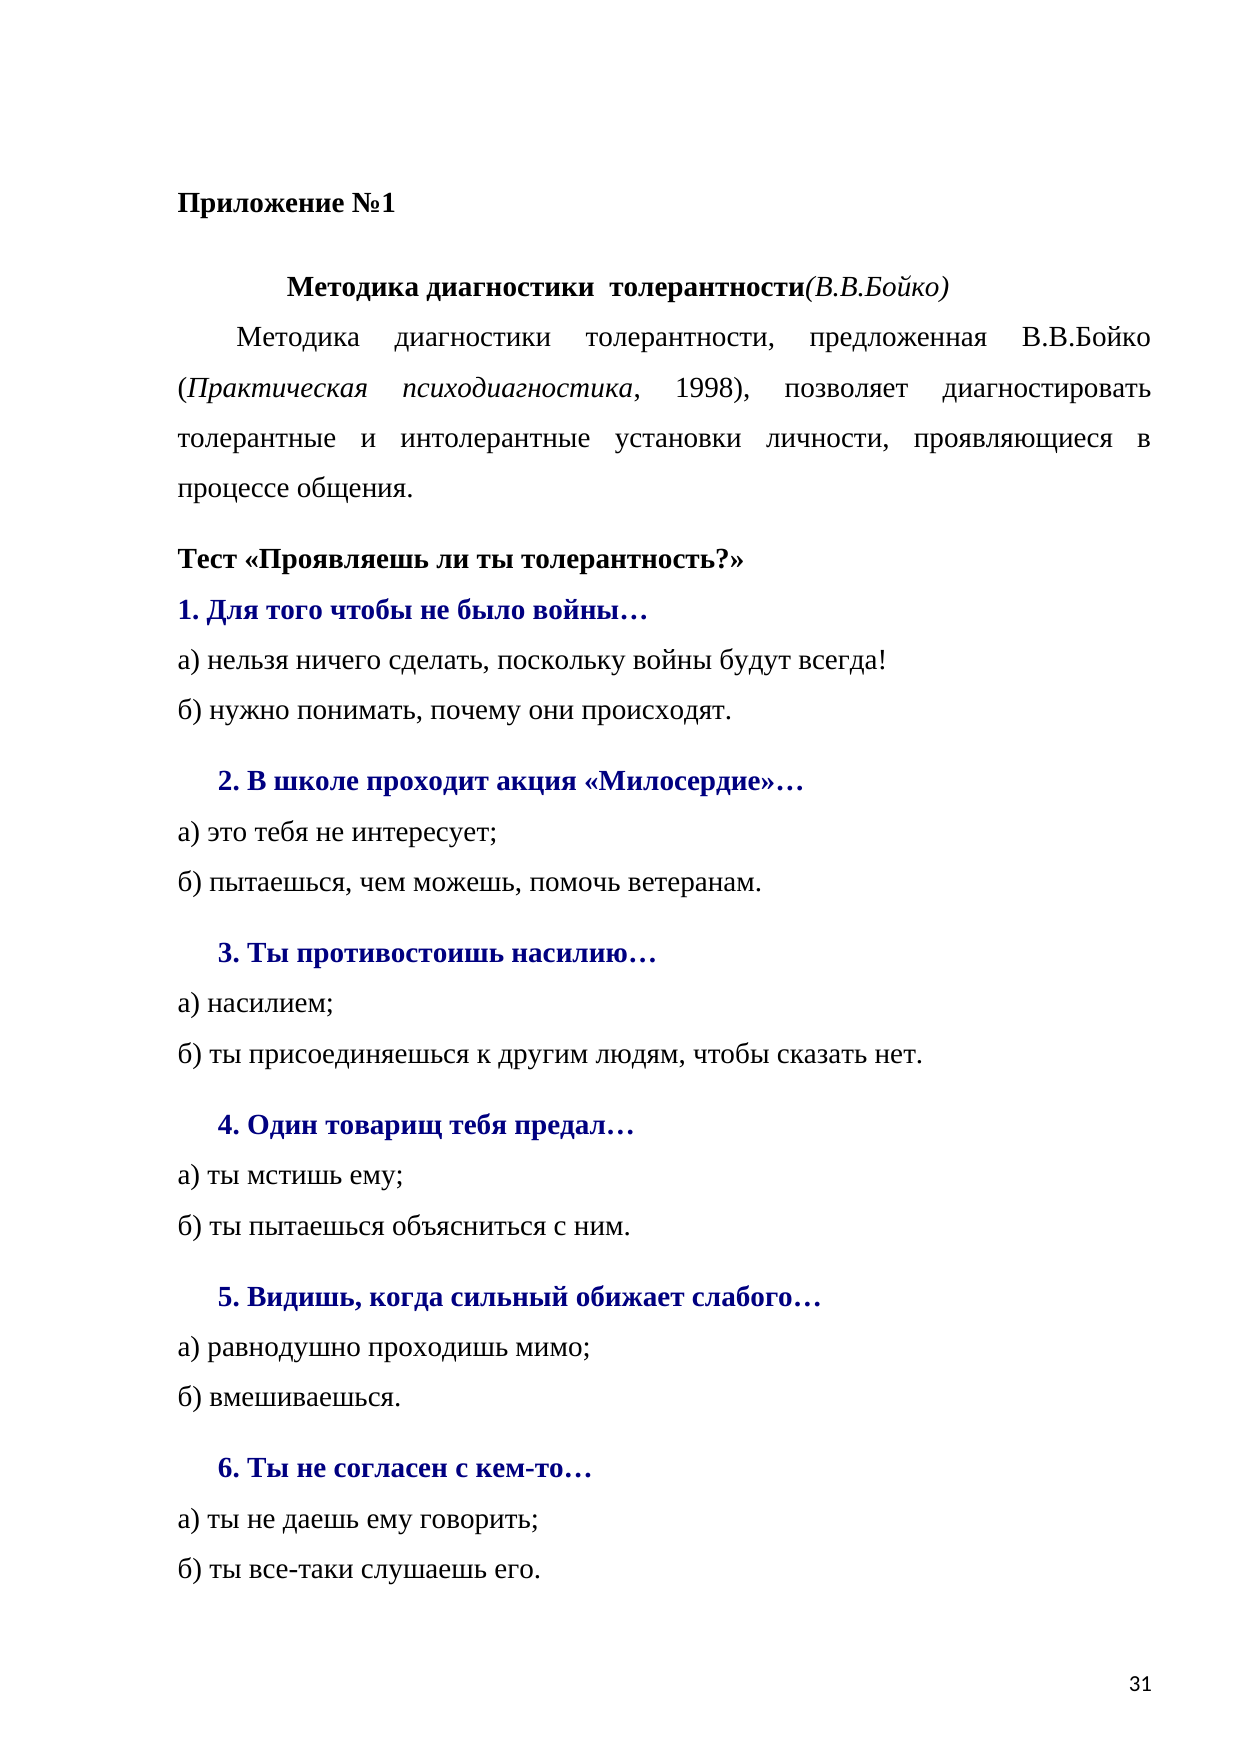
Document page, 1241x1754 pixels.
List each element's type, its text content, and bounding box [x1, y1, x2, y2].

text 3. Ты противостоишь насилию… а) насилием; б) ты присоединяешься к другим людям, чтобы сказать нет. [177, 935, 1152, 1069]
text 4. Один товарищ тебя предал… а) ты мстишь ему; б) ты пытаешься объясниться с ним. [177, 1107, 1152, 1241]
text 2. В школе проходит акция «Милосердие»… а) это тебя не интересует; б) пытаешься, чем можешь, помочь ветеранам. [177, 763, 1152, 898]
text 6. Ты не согласен с кем-то… а) ты не даешь ему говорить; б) ты все-таки слушаешь его. [177, 1451, 1152, 1585]
text Приложение №1 [177, 185, 1152, 219]
text 5. Видишь, когда сильный обижает слабого… а) равнодушно проходишь мимо; б) вмешиваешься. [177, 1279, 1152, 1413]
text Методика диагностики толерантности, предложенная В.В.Бойко (Практическая психодиагностика, 1998), позволяет диагностировать толерантные и интолерантные установки личности, проявляющиеся в процессе общения. [177, 319, 1152, 504]
text Тест «Проявляешь ли ты толерантность?» 1. Для того чтобы не было войны… а) нельзя ничего сделать, поскольку войны будут всегда! б) нужно понимать, почему они происходят. [177, 541, 1152, 726]
text Методика диагностики толерантности(В.В.Бойко) [177, 269, 1152, 303]
